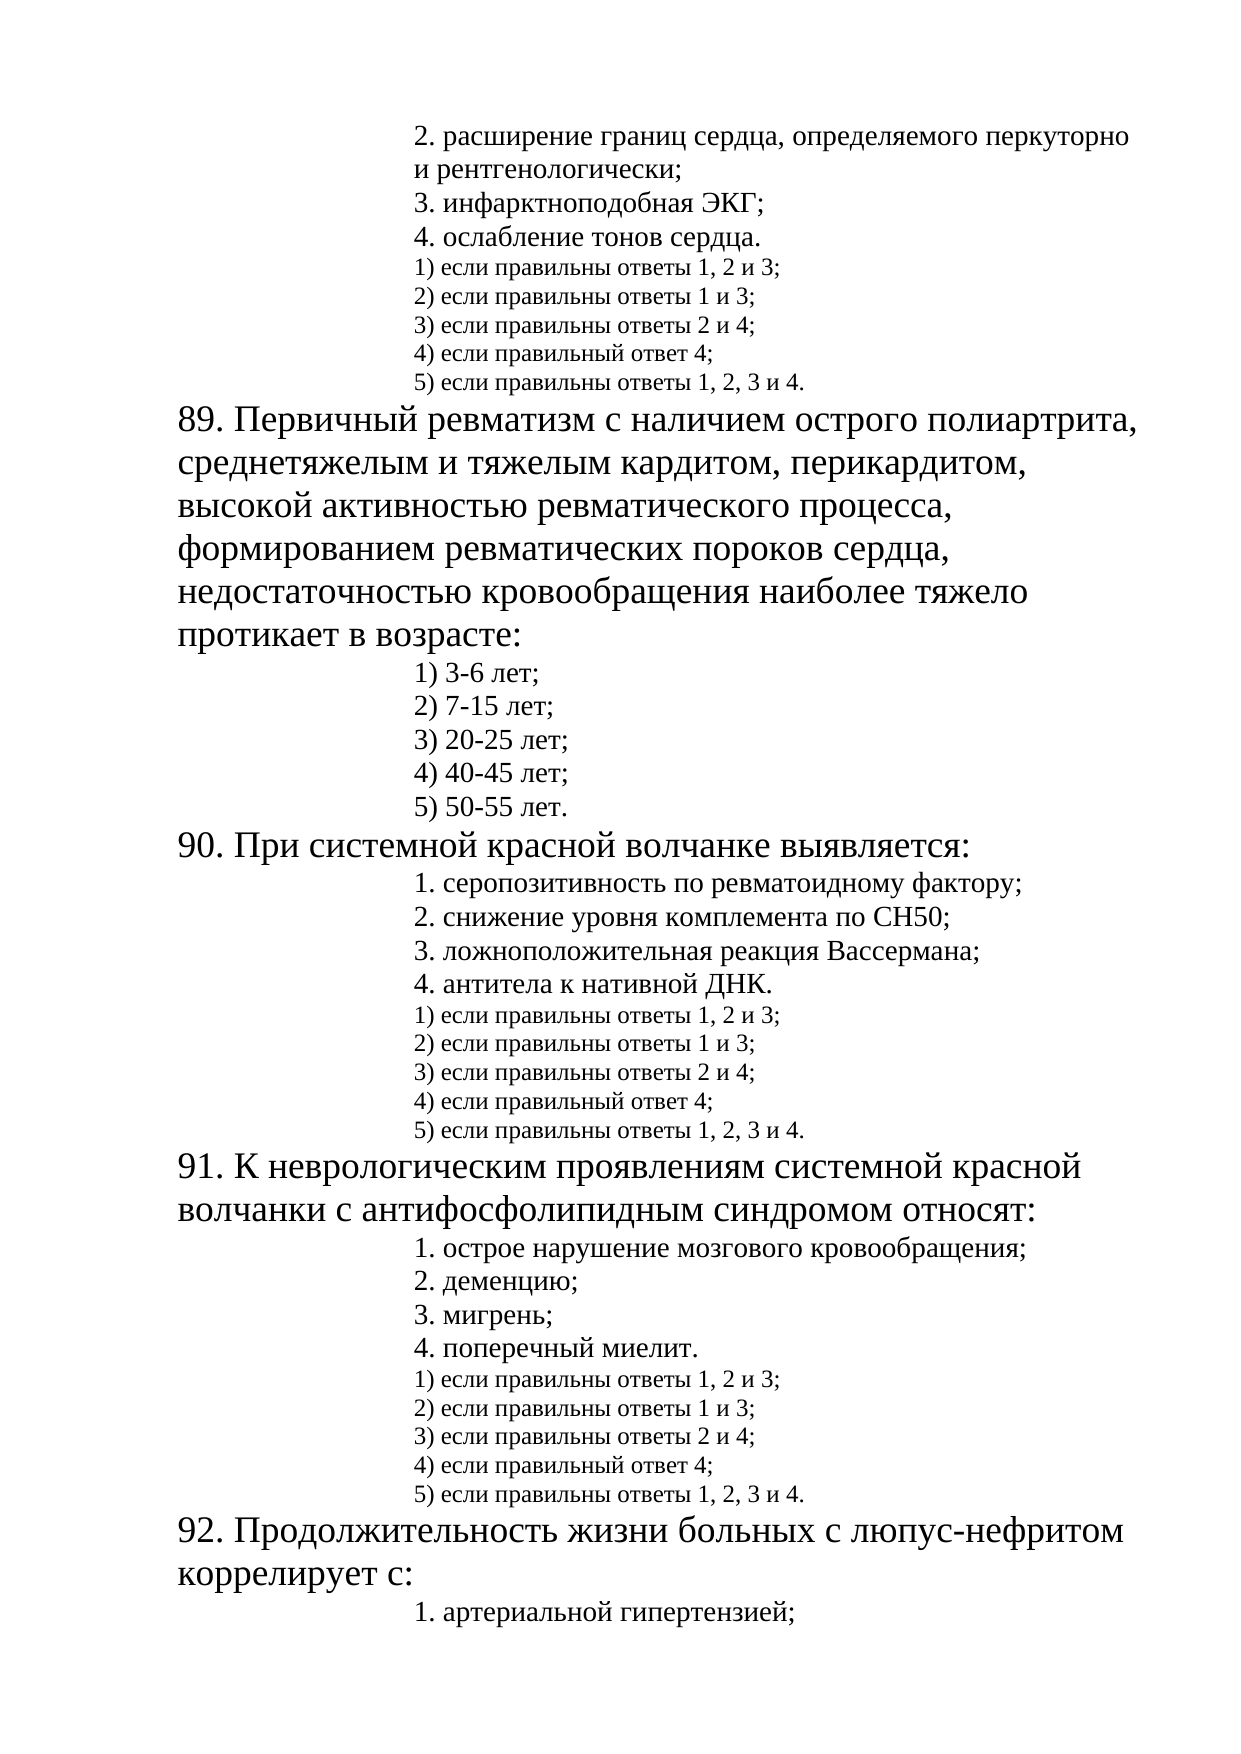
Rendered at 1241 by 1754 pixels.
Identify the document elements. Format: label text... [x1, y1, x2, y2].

text 4. поперечный миелит. [413, 1330, 1152, 1364]
text 2) если правильны ответы 1 и 3; [413, 1028, 1152, 1057]
text 1. серопозитивность по ревматоидному фактору; [413, 866, 1152, 899]
text 1. артериальной гипертензией; [413, 1594, 1152, 1627]
text 92. Продолжительность жизни больных с люпус-нефритом коррелирует с: [177, 1508, 1152, 1594]
text 91. К неврологическим проявлениям системной красной волчанки с антифосфолипидным синдромом относят: [177, 1143, 1152, 1230]
text 3) если правильны ответы 2 и 4; [413, 1421, 1152, 1450]
text 90. При системной красной волчанке выявляется: [177, 822, 1152, 866]
text 1) если правильны ответы 1, 2 и 3; [413, 1364, 1152, 1393]
text 2. деменцию; [413, 1263, 1152, 1297]
text 89. Первичный ревматизм с наличием острого полиартрита, среднетяжелым и тяжелым кардитом, перикардитом, высокой активностью ревматического процесса, формированием ревматических пороков сердца, недостаточностью кровообращения наиболее тяжело протикает в возрасте: [177, 396, 1152, 655]
text 4. антитела к нативной ДНК. [413, 966, 1152, 1000]
text 4) если правильный ответ 4; [413, 1086, 1152, 1115]
text 5) 50-55 лет. [413, 789, 1152, 822]
text 2. расширение границ сердца, определяемого перкуторно и рентгенологически; [413, 118, 1152, 185]
text 3) если правильны ответы 2 и 4; [413, 310, 1152, 338]
text 2) 7-15 лет; [413, 688, 1152, 722]
text 4) если правильный ответ 4; [413, 1450, 1152, 1479]
text 5) если правильны ответы 1, 2, 3 и 4. [413, 1115, 1152, 1143]
text 5) если правильны ответы 1, 2, 3 и 4. [413, 367, 1152, 396]
text 4) 40-45 лет; [413, 755, 1152, 789]
text 3. мигрень; [413, 1297, 1152, 1330]
text 1) если правильны ответы 1, 2 и 3; [413, 1000, 1152, 1028]
text 1. острое нарушение мозгового кровообращения; [413, 1230, 1152, 1263]
text 1) 3-6 лет; [413, 655, 1152, 688]
text 2) если правильны ответы 1 и 3; [413, 281, 1152, 310]
text 3) если правильны ответы 2 и 4; [413, 1057, 1152, 1086]
text 1) если правильны ответы 1, 2 и 3; [413, 252, 1152, 281]
text 2) если правильны ответы 1 и 3; [413, 1393, 1152, 1421]
text 4) если правильный ответ 4; [413, 338, 1152, 367]
text 4. ослабление тонов сердца. [413, 219, 1152, 252]
text 3) 20-25 лет; [413, 722, 1152, 755]
text 2. снижение уровня комплемента по СН50; [413, 899, 1152, 933]
text 3. ложноположительная реакция Вассермана; [413, 933, 1152, 966]
text 5) если правильны ответы 1, 2, 3 и 4. [413, 1479, 1152, 1508]
text 3. инфарктноподобная ЭКГ; [413, 185, 1152, 219]
